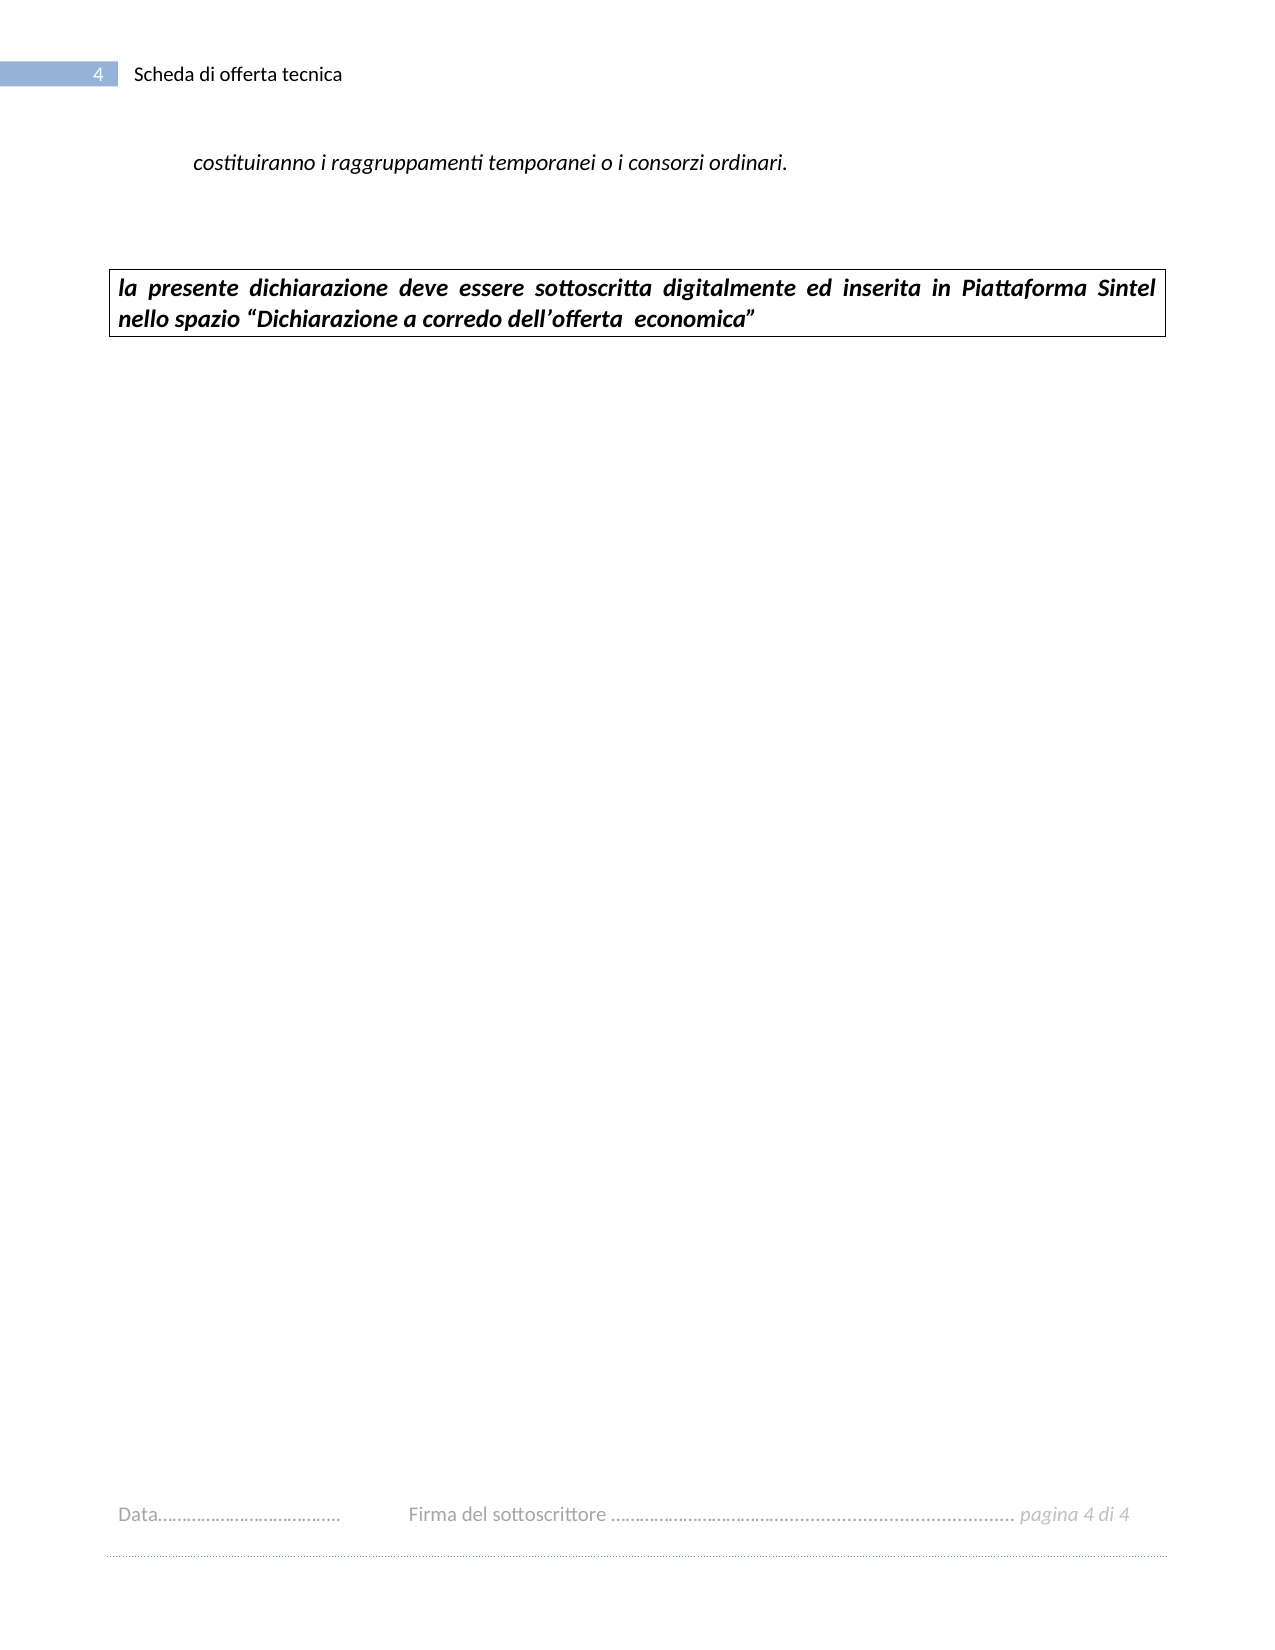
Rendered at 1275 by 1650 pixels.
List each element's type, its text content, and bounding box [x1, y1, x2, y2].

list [156, 148, 1157, 176]
text la presente dichiarazione deve essere sottoscritta digitalmente ed inserita in Piattaforma Sintel nello spazio “Dichiarazione a corredo dell’offerta economica” [110, 270, 1165, 336]
